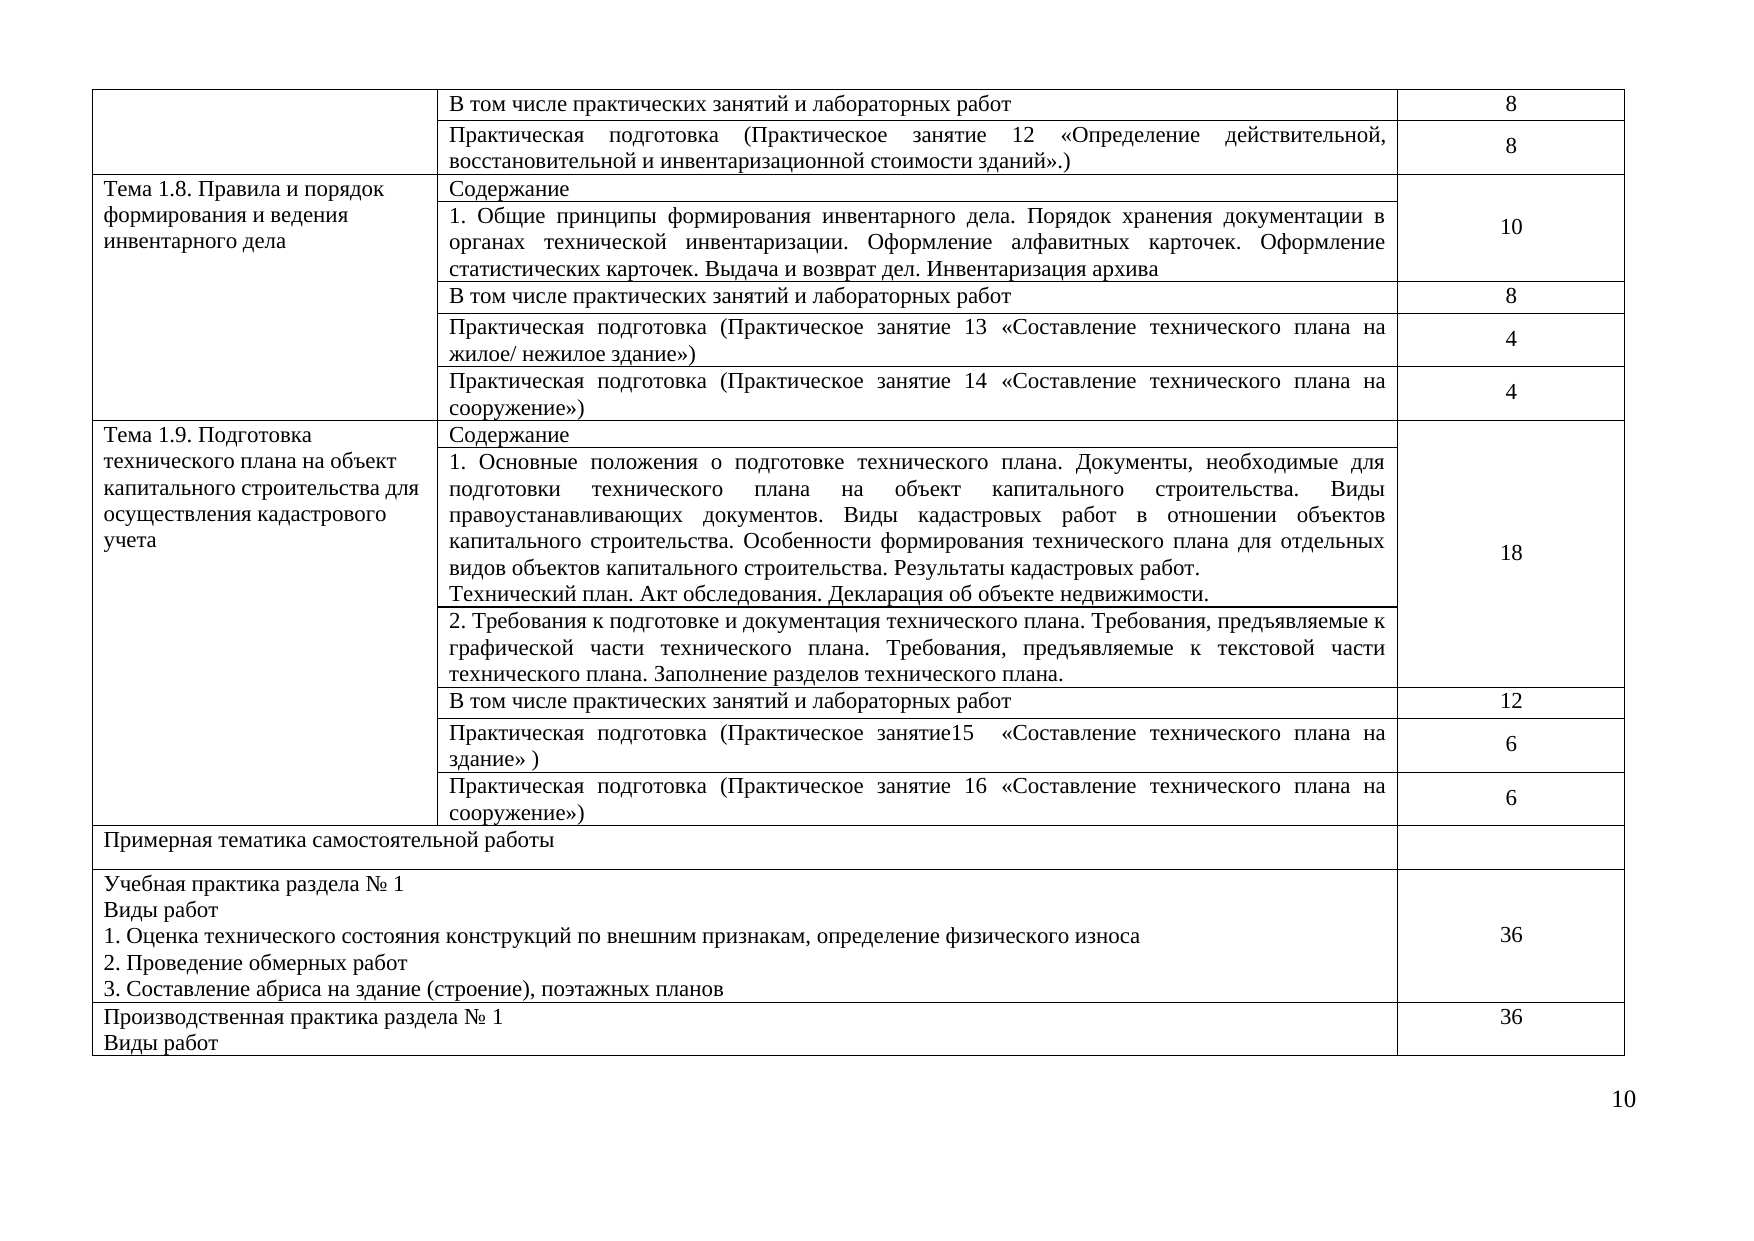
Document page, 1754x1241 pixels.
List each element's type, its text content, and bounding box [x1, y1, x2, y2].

table_cell Тема 1.8. Правила и порядок формирования и ведения инвентарного дела [93, 175, 437, 420]
table_cell Содержание [438, 421, 1397, 447]
table_cell 4 [1398, 367, 1624, 420]
table_cell Практическая подготовка (Практическое занятие 16 «Составление технического плана на сооружение») [438, 773, 1397, 825]
table_cell В том числе практических занятий и лабораторных работ [438, 688, 1397, 718]
table_cell 1. Общие принципы формирования инвентарного дела. Порядок хранения документации в органах технической инвентаризации. Оформление алфавитных карточек. Оформление статистических карточек. Выдача и возврат дел. Инвентаризация архива [438, 202, 1397, 281]
table_cell Практическая подготовка (Практическое занятие 14 «Составление технического плана на сооружение») [438, 367, 1397, 420]
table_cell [93, 1003, 1397, 1055]
table_cell В том числе практических занятий и лабораторных работ [438, 282, 1397, 312]
table_cell Практическая подготовка (Практическое занятие 12 «Определение действительной, восстановительной и инвентаризационной стоимости зданий».) [438, 121, 1397, 174]
table_cell 8 [1398, 90, 1624, 120]
table_cell 10 [1398, 175, 1624, 281]
table_cell 18 [1398, 421, 1624, 687]
table_cell Примерная тематика самостоятельной работы [93, 826, 1397, 869]
table_cell 1. Основные положения о подготовке технического плана. Документы, необходимые для подготовки технического плана на объект капитального строительства. Виды правоустанавливающих документов. Виды кадастровых работ в отношении объектов капитального строительства. Особенности формирования технического плана для отдельных видов объектов капитального строительства. Результаты кадастровых работ. Технический план. Акт обследования. Декларация об объекте недвижимости. [438, 448, 1397, 606]
table_cell В том числе практических занятий и лабораторных работ [438, 90, 1397, 120]
table_cell 36 [1398, 870, 1624, 1002]
table_cell 8 [1398, 282, 1624, 312]
table_cell Практическая подготовка (Практическое занятие 13 «Составление технического плана на жилое/ нежилое здание») [438, 314, 1397, 366]
table_cell 4 [1398, 314, 1624, 366]
table_cell 36 [1398, 1003, 1624, 1055]
table_cell Содержание [438, 175, 1397, 201]
table_cell Учебная практика раздела № 1 Виды работ 1. Оценка технического состояния конструкций по внешним признакам, определение физического износа 2. Проведение обмерных работ 3. Составление абриса на здание (строение), поэтажных планов [93, 870, 1397, 1002]
table_cell 12 [1398, 688, 1624, 718]
table_cell Тема 1.9. Подготовка технического плана на объект капитального строительства для осуществления кадастрового учета [93, 421, 437, 825]
table_cell 2. Требования к подготовке и документация технического плана. Требования, предъявляемые к графической части технического плана. Требования, предъявляемые к текстовой части технического плана. Заполнение разделов технического плана. [438, 608, 1397, 687]
table_cell [1398, 826, 1624, 869]
table_cell Практическая подготовка (Практическое занятие15 «Составление технического плана на здание» ) [438, 719, 1397, 772]
table_cell 6 [1398, 719, 1624, 772]
table_cell 6 [1398, 773, 1624, 825]
table_cell 8 [1398, 121, 1624, 174]
